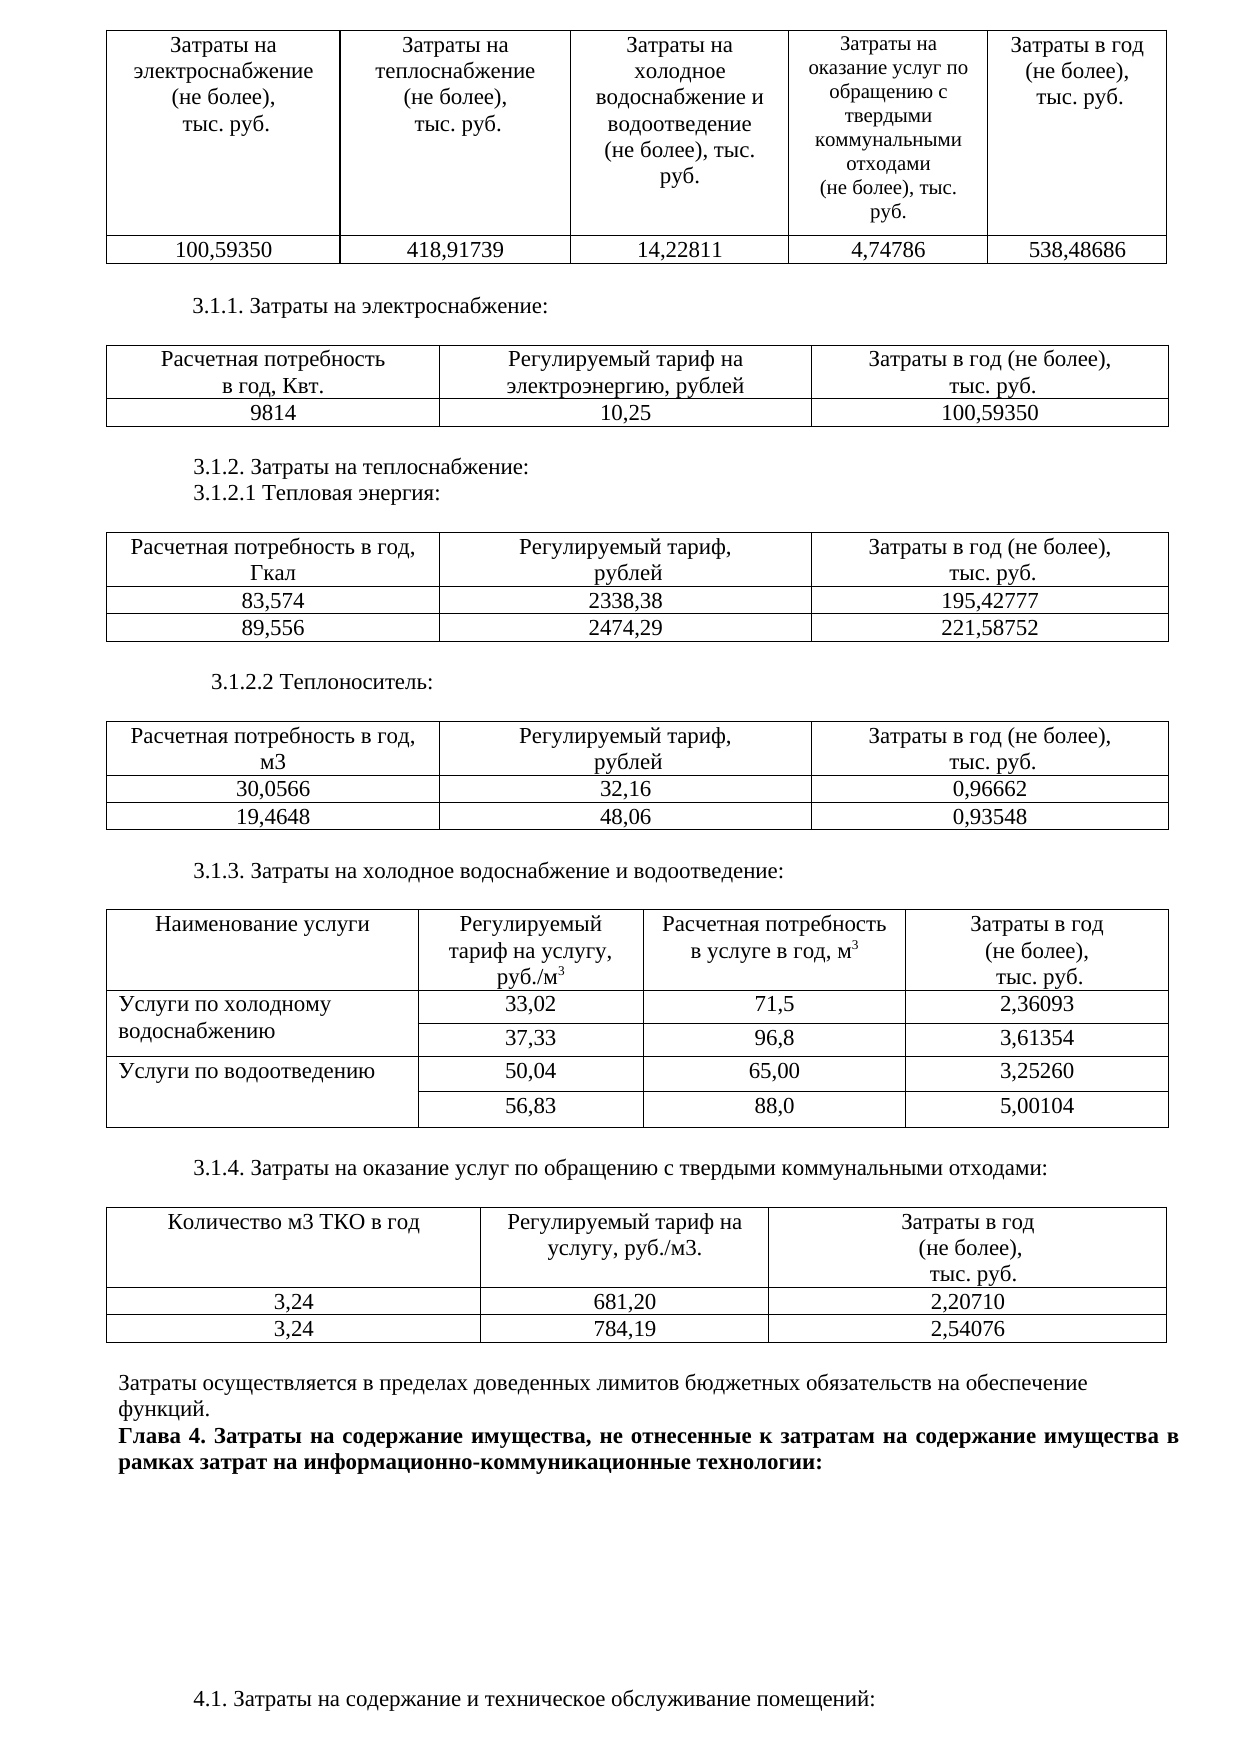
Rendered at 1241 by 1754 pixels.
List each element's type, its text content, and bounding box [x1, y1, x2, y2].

table_header Затраты в год (не более), тыс. руб. [906, 910, 1168, 989]
table_cell 2474,29 [440, 614, 811, 641]
table_header Регулируемый тариф на услугу, руб./м3. [481, 1208, 768, 1287]
table_cell 50,04 [419, 1057, 643, 1091]
table_header Затраты на теплоснабжение (не более), тыс. руб. [341, 31, 570, 235]
table_header Затраты в год (не более), тыс. руб. [988, 31, 1166, 235]
table_header Затраты на холодное водоснабжение и водоотведение (не более), тыс. руб. [571, 31, 788, 235]
table_cell 4,74786 [789, 236, 987, 263]
table_cell 2338,38 [440, 587, 811, 613]
table_cell 9814 [107, 399, 439, 426]
table_cell 32,16 [440, 776, 811, 802]
text Глава 4. Затраты на содержание имущества, не отнесенные к затратам на содержание имущества в рамках затрат на информационно-коммуникационные технологии: [118, 1422, 1181, 1474]
table_header Регулируемый тариф на электроэнергию, рублей [440, 346, 811, 398]
text 3.1.2. Затраты на теплоснабжение: [118, 453, 1181, 479]
table_cell 2,54076 [769, 1315, 1166, 1342]
table_cell 30,0566 [107, 776, 439, 802]
table_cell 221,58752 [812, 614, 1168, 641]
table_cell 538,48686 [988, 236, 1166, 263]
table_header Расчетная потребность в услуге в год, м3 [644, 910, 905, 989]
table_cell 48,06 [440, 803, 811, 829]
table_header Расчетная потребность в год, м3 [107, 722, 439, 774]
table_header Регулируемый тариф, рублей [440, 722, 811, 774]
text 4.1. Затраты на содержание и техническое обслуживание помещений: [118, 1685, 1181, 1712]
table_cell 5,00104 [906, 1092, 1168, 1127]
table_cell 3,24 [107, 1288, 480, 1314]
text 3.1.1. Затраты на электроснабжение: [118, 292, 1181, 318]
table_cell 65,00 [644, 1057, 905, 1091]
table_cell 3,24 [107, 1315, 480, 1342]
table_cell 19,4648 [107, 803, 439, 829]
table_cell 14,22811 [571, 236, 788, 263]
table_cell 2,36093 [906, 991, 1168, 1023]
table_cell 0,93548 [812, 803, 1168, 829]
table_cell 83,574 [107, 587, 439, 613]
table_cell 71,5 [644, 991, 905, 1023]
table_cell 3,61354 [906, 1024, 1168, 1056]
table_cell 418,91739 [341, 236, 570, 263]
table_cell 89,556 [107, 614, 439, 641]
table_cell 96,8 [644, 1024, 905, 1056]
table_header Затраты на оказание услуг по обращению с твердыми коммунальными отходами (не более), тыс. руб. [789, 31, 987, 235]
table_header Регулируемый тариф, рублей [440, 533, 811, 586]
table_cell Услуги по водоотведению [107, 1057, 418, 1127]
table_header Наименование услуги [107, 910, 418, 989]
table_cell 195,42777 [812, 587, 1168, 613]
table_cell 10,25 [440, 399, 811, 426]
table_header Затраты на электроснабжение (не более), тыс. руб. [107, 31, 339, 235]
table_cell 56,83 [419, 1092, 643, 1127]
text 3.1.2.2 Теплоноситель: [118, 668, 1181, 694]
table_header Затраты в год (не более), тыс. руб. [812, 722, 1168, 774]
text 3.1.2.1 Тепловая энергия: [118, 479, 1181, 506]
table_cell 2,20710 [769, 1288, 1166, 1314]
table_cell 33,02 [419, 991, 643, 1023]
table_header Затраты в год (не более), тыс. руб. [812, 346, 1168, 398]
table_cell 3,25260 [906, 1057, 1168, 1091]
text 3.1.4. Затраты на оказание услуг по обращению с твердыми коммунальными отходами: [118, 1154, 1181, 1180]
table_cell 88,0 [644, 1092, 905, 1127]
table_cell 100,59350 [812, 399, 1168, 426]
table_header Расчетная потребность в год, Квт. [107, 346, 439, 398]
table_cell 37,33 [419, 1024, 643, 1056]
text 3.1.3. Затраты на холодное водоснабжение и водоотведение: [118, 857, 1181, 883]
table_cell 784,19 [481, 1315, 768, 1342]
table_header Затраты в год (не более), тыс. руб. [769, 1208, 1166, 1287]
text Затраты осуществляется в пределах доведенных лимитов бюджетных обязательств на обеспечение функций. [118, 1369, 1181, 1422]
table_header Регулируемый тариф на услугу, руб./м3 [419, 910, 643, 989]
table_header Расчетная потребность в год, Гкал [107, 533, 439, 586]
table_cell Услуги по холодному водоснабжению [107, 991, 418, 1056]
table_cell 100,59350 [107, 236, 339, 263]
table_header Количество м3 ТКО в год [107, 1208, 480, 1287]
table_header Затраты в год (не более), тыс. руб. [812, 533, 1168, 586]
table_cell 681,20 [481, 1288, 768, 1314]
table_cell 0,96662 [812, 776, 1168, 802]
